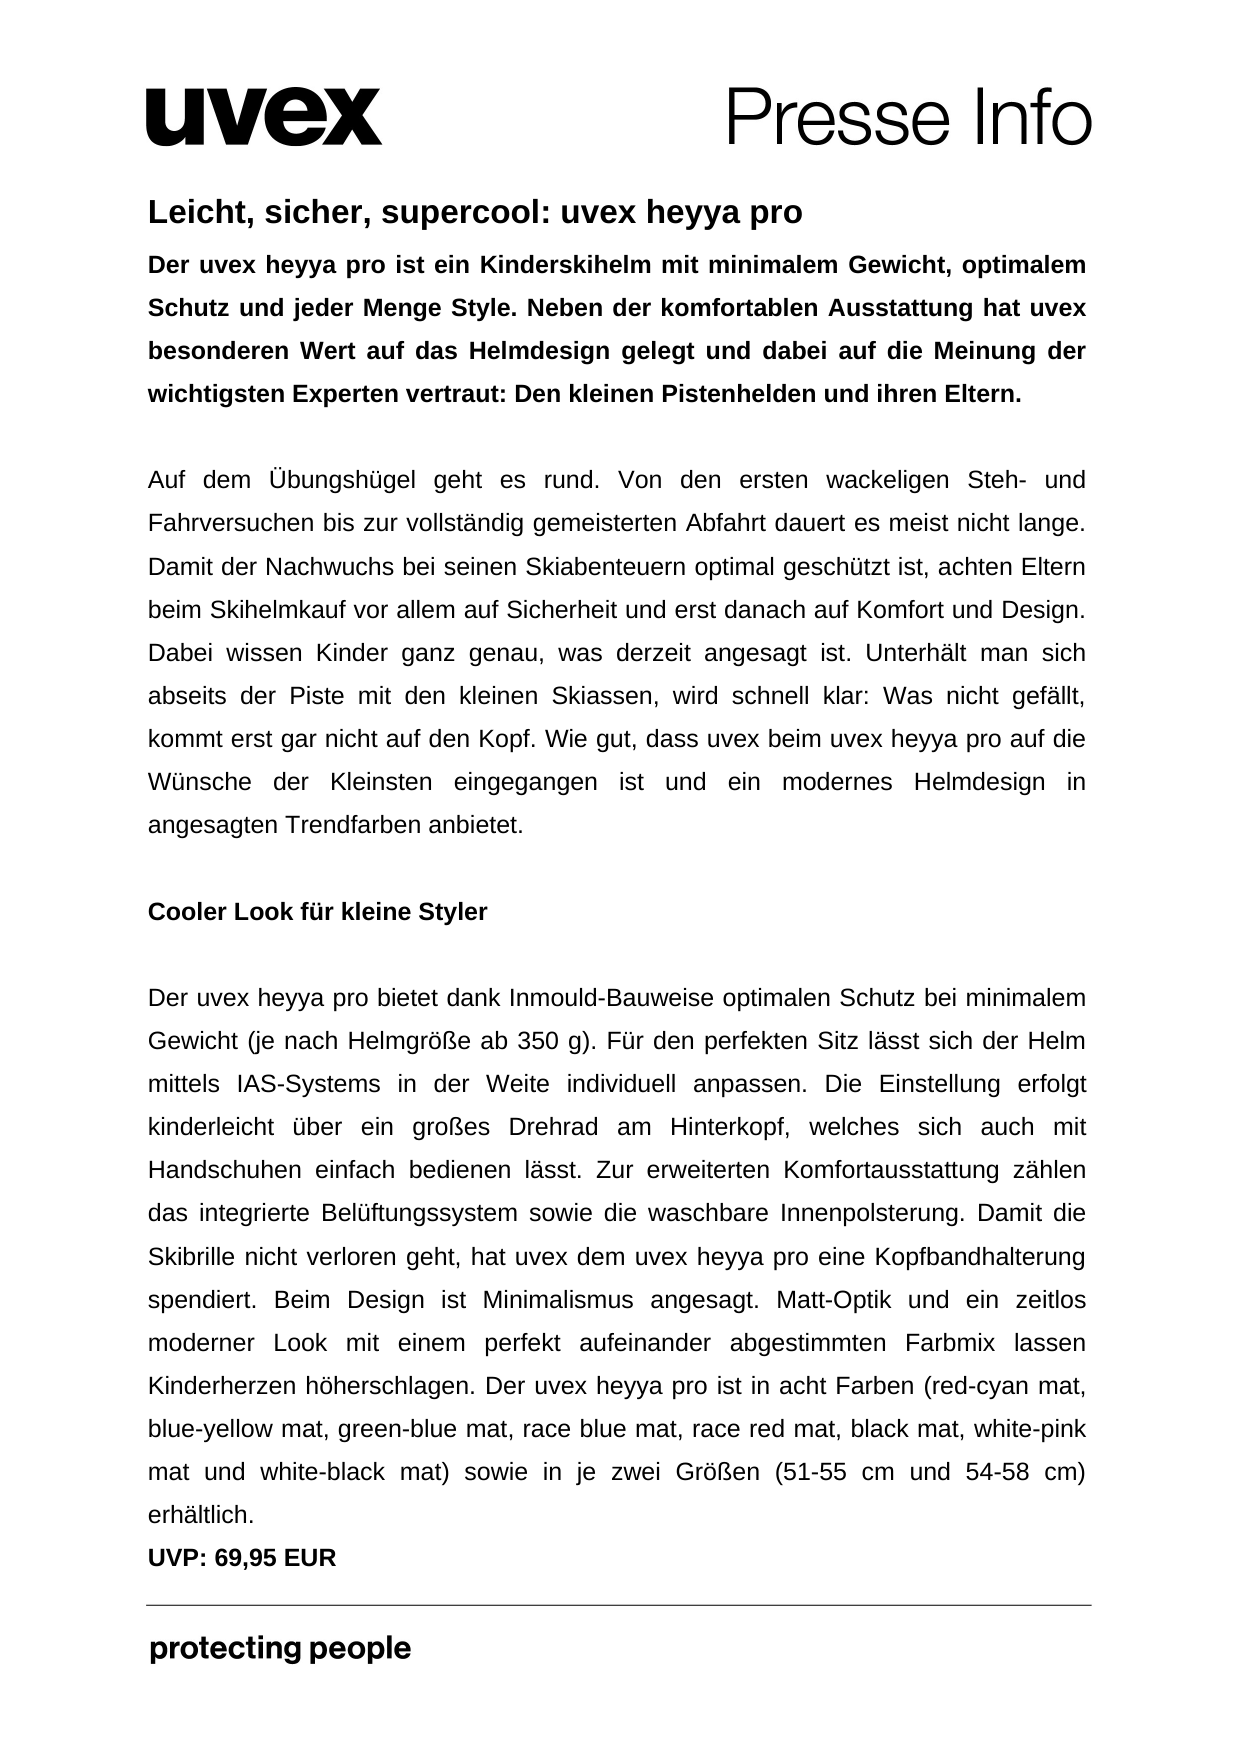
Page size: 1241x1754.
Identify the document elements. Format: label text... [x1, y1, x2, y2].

text Leicht, sicher, supercool: uvex heyya pro [148, 192, 1088, 230]
text Auf dem Übungshügel geht es rund. Von den ersten wackeligen Steh- und Fahrversuchen bis zur vollständig gemeisterten Abfahrt dauert es meist nicht lange. Damit der Nachwuchs bei seinen Skiabenteuern optimal geschützt ist, achten Eltern beim Skihelmkauf vor allem auf Sicherheit und erst danach auf Komfort und Design. Dabei wissen Kinder ganz genau, was derzeit angesagt ist. Unterhält man sich abseits der Piste mit den kleinen Skiassen, wird schnell klar: Was nicht gefällt, kommt erst gar nicht auf den Kopf. Wie gut, dass uvex beim uvex heyya pro auf die Wünsche der Kleinsten eingegangen ist und ein modernes Helmdesign in angesagten Trendfarben anbietet. [148, 465, 1088, 839]
text Der uvex heyya pro bietet dank Inmould-Bauweise optimalen Schutz bei minimalem Gewicht (je nach Helmgröße ab 350 g). Für den perfekten Sitz lässt sich der Helm mittels IAS-Systems in der Weite individuell anpassen. Die Einstellung erfolgt kinderleicht über ein großes Drehrad am Hinterkopf, welches sich auch mit Handschuhen einfach bedienen lässt. Zur erweiterten Komfortausstattung zählen das integrierte Belüftungssystem sowie die waschbare Innenpolsterung. Damit die Skibrille nicht verloren geht, hat uvex dem uvex heyya pro eine Kopfbandhalterung spendiert. Beim Design ist Minimalismus angesagt. Matt-Optik und ein zeitlos moderner Look mit einem perfekt aufeinander abgestimmten Farbmix lassen Kinderherzen höherschlagen. Der uvex heyya pro ist in acht Farben (red-cyan mat, blue-yellow mat, green-blue mat, race blue mat, race red mat, black mat, white-pink mat und white-black mat) sowie in je zwei Größen (51-55 cm und 54-58 cm) erhältlich. [148, 983, 1088, 1529]
picture [0, 0, 1239, 1753]
text Cooler Look für kleine Styler [148, 896, 1088, 925]
text Der uvex heyya pro ist ein Kinderskihelm mit minimalem Gewicht, optimalem Schutz und jeder Menge Style. Neben der komfortablen Ausstattung hat uvex besonderen Wert auf das Helmdesign gelegt und dabei auf die Meinung der wichtigsten Experten vertraut: Den kleinen Pistenhelden und ihren Eltern. [148, 249, 1088, 408]
text UVP: 69,95 EUR [148, 1543, 1088, 1572]
